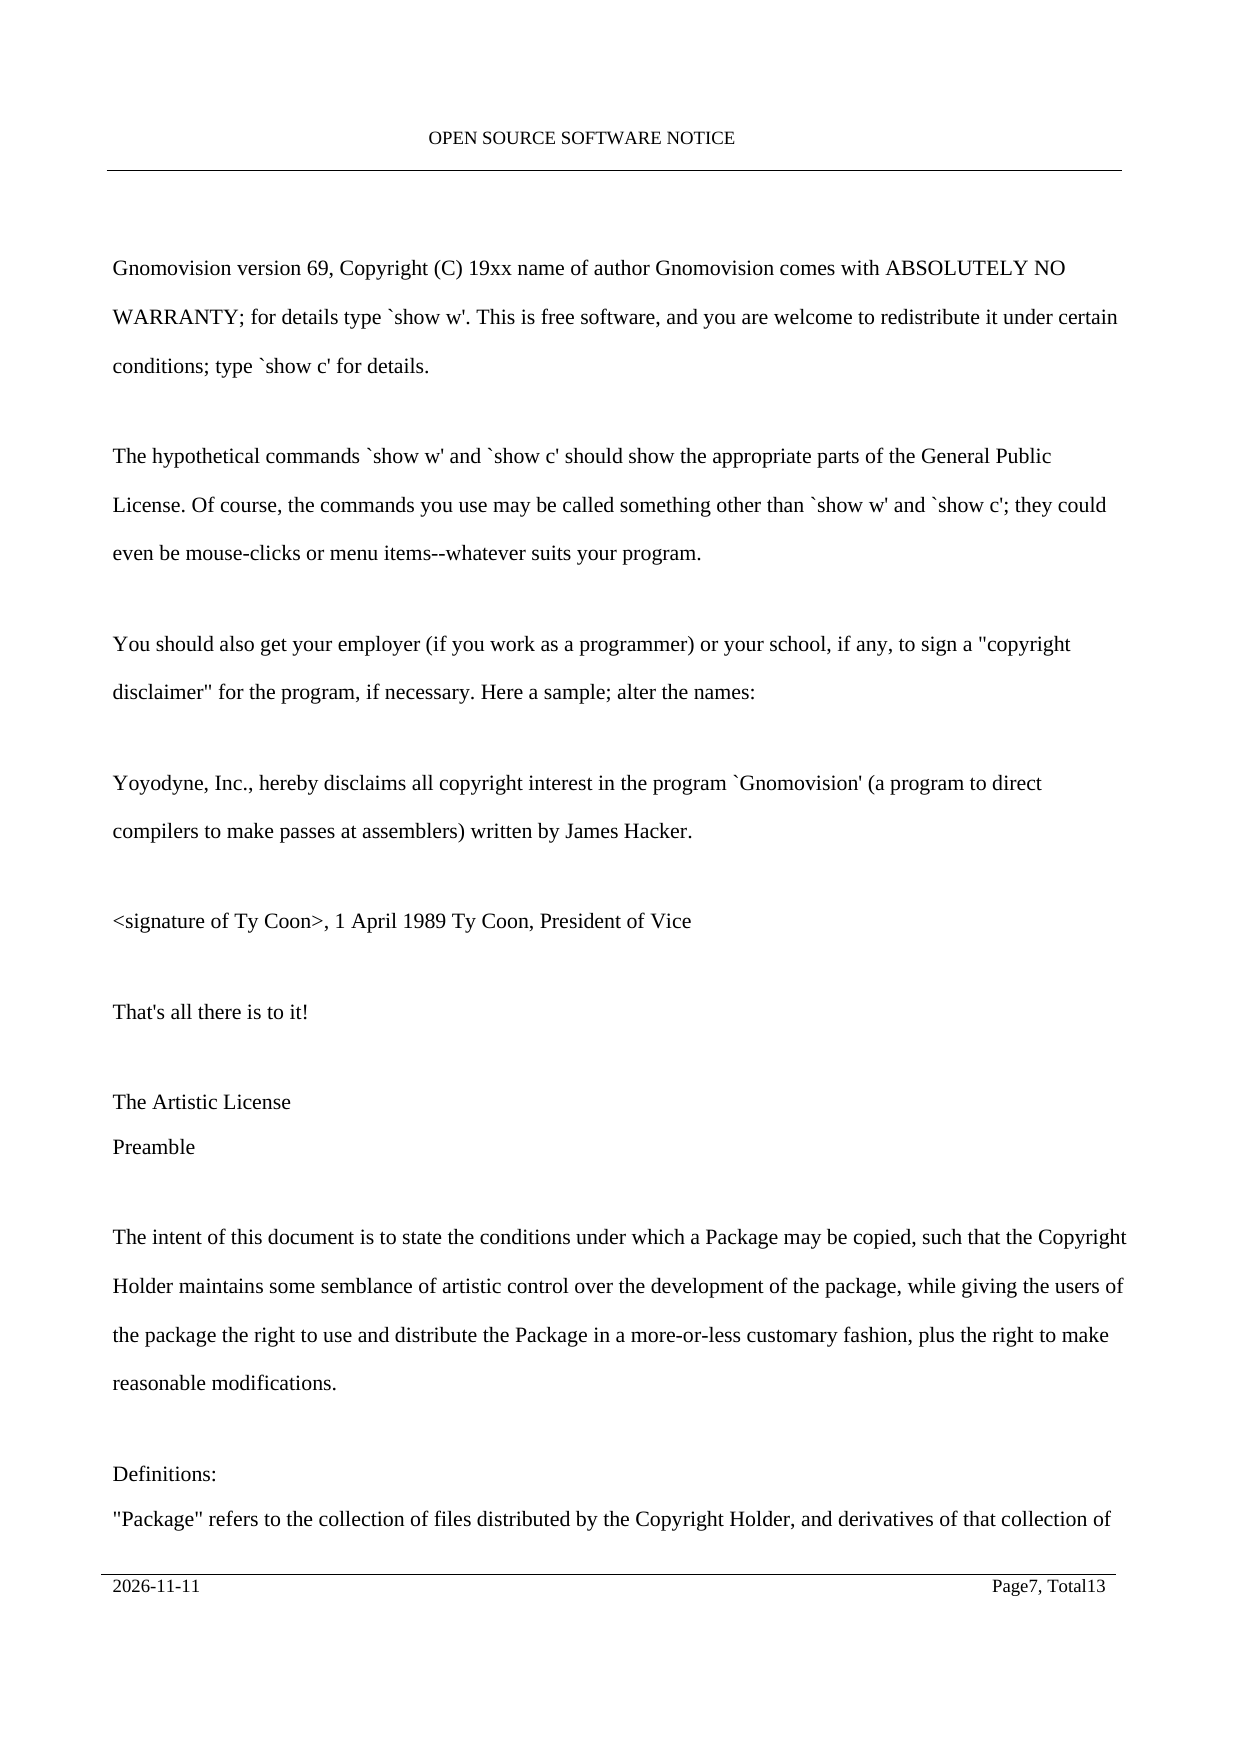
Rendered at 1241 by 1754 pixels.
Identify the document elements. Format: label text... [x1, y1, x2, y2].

text The Artistic License [112, 1085, 1128, 1118]
text Preamble [112, 1130, 1128, 1163]
text The intent of this document is to state the conditions under which a Package may be copied, such that the Copyright Holder maintains some semblance of artistic control over the development of the package, while giving the users of the package the right to use and distribute the Package in a more-or-less customary fashion, plus the right to make reasonable modifications. [112, 1221, 1128, 1399]
text The hypothetical commands `show w' and `show c' should show the appropriate parts of the General Public License. Of course, the commands you use may be called something other than `show w' and `show c'; they could even be mouse-clicks or menu items--whatever suits your program. [112, 439, 1128, 569]
text That's all there is to it! [112, 995, 1128, 1027]
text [112, 1502, 1128, 1534]
text Yoyodyne, Inc., hereby disclaims all copyright interest in the program `Gnomovision' (a program to direct compilers to make passes at assemblers) written by James Hacker. [112, 766, 1128, 847]
text Gnomovision version 69, Copyright (C) 19xx name of author Gnomovision comes with ABSOLUTELY NO WARRANTY; for details type `show w'. This is free software, and you are welcome to redistribute it under certain conditions; type `show c' for details. [112, 251, 1128, 381]
text You should also get your employer (if you work as a programmer) or your school, if any, to sign a "copyright disclaimer" for the program, if necessary. Here a sample; alter the names: [112, 627, 1128, 708]
text <signature of Ty Coon>, 1 April 1989 Ty Coon, President of Vice [112, 905, 1128, 937]
text Definitions: [112, 1457, 1128, 1489]
